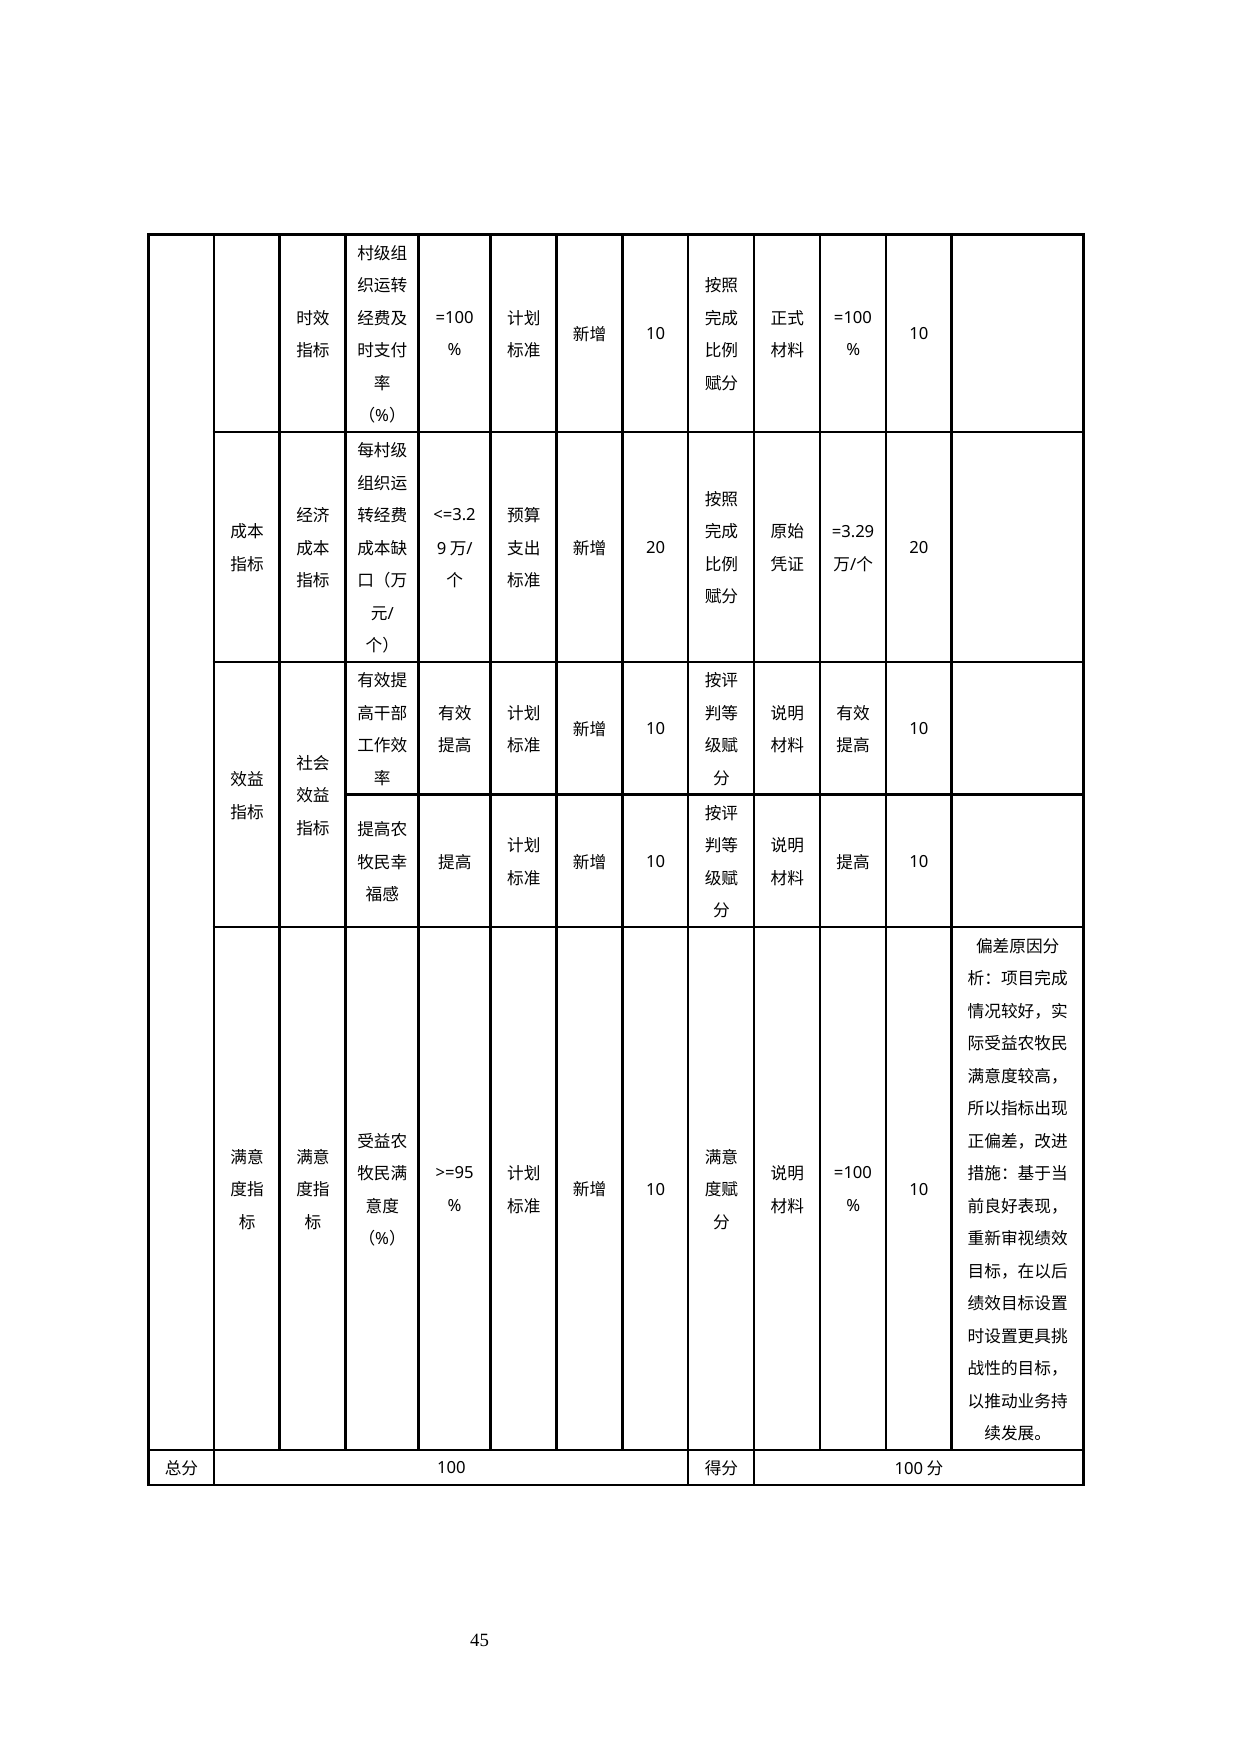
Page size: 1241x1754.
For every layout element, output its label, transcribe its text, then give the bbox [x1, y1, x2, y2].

table_cell 新增 [558, 796, 621, 926]
table_cell 成本指标 [215, 433, 278, 661]
table_cell <=3.29万/个 [420, 433, 489, 661]
table_cell 偏差原因分析：项目完成情况较好，实际受益农牧民满意度较高，所以指标出现正偏差，改进措施：基于当前良好表现，重新审视绩效目标，在以后绩效目标设置时设置更具挑战性的目标，以推动业务持续发展。 [953, 928, 1082, 1448]
table_cell 满意度指标 [281, 928, 344, 1448]
table_cell 计划标准 [492, 663, 555, 793]
table_cell 经济成本指标 [281, 433, 344, 661]
table_cell 按评判等级赋分 [689, 663, 753, 793]
table_cell 受益农牧民满意度（%） [347, 928, 417, 1448]
table_cell 预算支出标准 [492, 433, 555, 661]
table_cell 村级组织运转经费及时支付率（%） [347, 236, 417, 431]
table_cell 有效提高 [420, 663, 489, 793]
table_cell 提高农牧民幸福感 [347, 796, 417, 926]
table_cell 10 [624, 928, 687, 1448]
table_cell [953, 433, 1082, 661]
table_cell 10 [624, 236, 687, 431]
table_cell 时效指标 [281, 236, 344, 431]
table_cell 10 [887, 928, 950, 1448]
table_cell 20 [624, 433, 687, 661]
table_cell =3.29万/个 [821, 433, 885, 661]
table_cell 按评判等级赋分 [689, 796, 753, 926]
table_cell 10 [887, 663, 950, 793]
table_cell 新增 [558, 663, 621, 793]
table_cell 说明材料 [755, 796, 819, 926]
table_cell 满意度指标 [215, 928, 278, 1448]
table_cell 计划标准 [492, 796, 555, 926]
table_cell 效益指标 [215, 663, 278, 926]
table_cell 20 [887, 433, 950, 661]
table_cell 100分 [755, 1451, 1082, 1483]
table_cell 社会效益指标 [281, 663, 344, 926]
table_cell 提高 [420, 796, 489, 926]
table_cell =100% [821, 928, 885, 1448]
table_cell 按照完成比例赋分 [689, 433, 753, 661]
table_cell 总分 [150, 1451, 213, 1483]
table_cell 计划标准 [492, 236, 555, 431]
table_cell 新增 [558, 433, 621, 661]
table_cell 正式材料 [755, 236, 819, 431]
table_cell 说明材料 [755, 663, 819, 793]
table_cell =100% [821, 236, 885, 431]
table_cell 每村级组织运转经费成本缺口（万元/个） [347, 433, 417, 661]
table_cell 100 [215, 1451, 687, 1483]
table_cell 10 [624, 663, 687, 793]
table_cell 10 [624, 796, 687, 926]
table_cell 说明材料 [755, 928, 819, 1448]
table_cell [953, 663, 1082, 793]
table_cell 10 [887, 236, 950, 431]
table_cell 原始凭证 [755, 433, 819, 661]
table_cell 提高 [821, 796, 885, 926]
table_cell [953, 796, 1082, 926]
table_cell 按照完成比例赋分 [689, 236, 753, 431]
table_cell 满意度赋分 [689, 928, 753, 1448]
table_cell >=95% [420, 928, 489, 1448]
table_cell 新增 [558, 928, 621, 1448]
table_cell 新增 [558, 236, 621, 431]
table_cell 10 [887, 796, 950, 926]
table_cell 有效提高干部工作效率 [347, 663, 417, 793]
table_cell 计划标准 [492, 928, 555, 1448]
table_cell 得分 [689, 1451, 753, 1483]
table_cell 有效提高 [821, 663, 885, 793]
table_cell [953, 236, 1082, 431]
table_cell =100% [420, 236, 489, 431]
